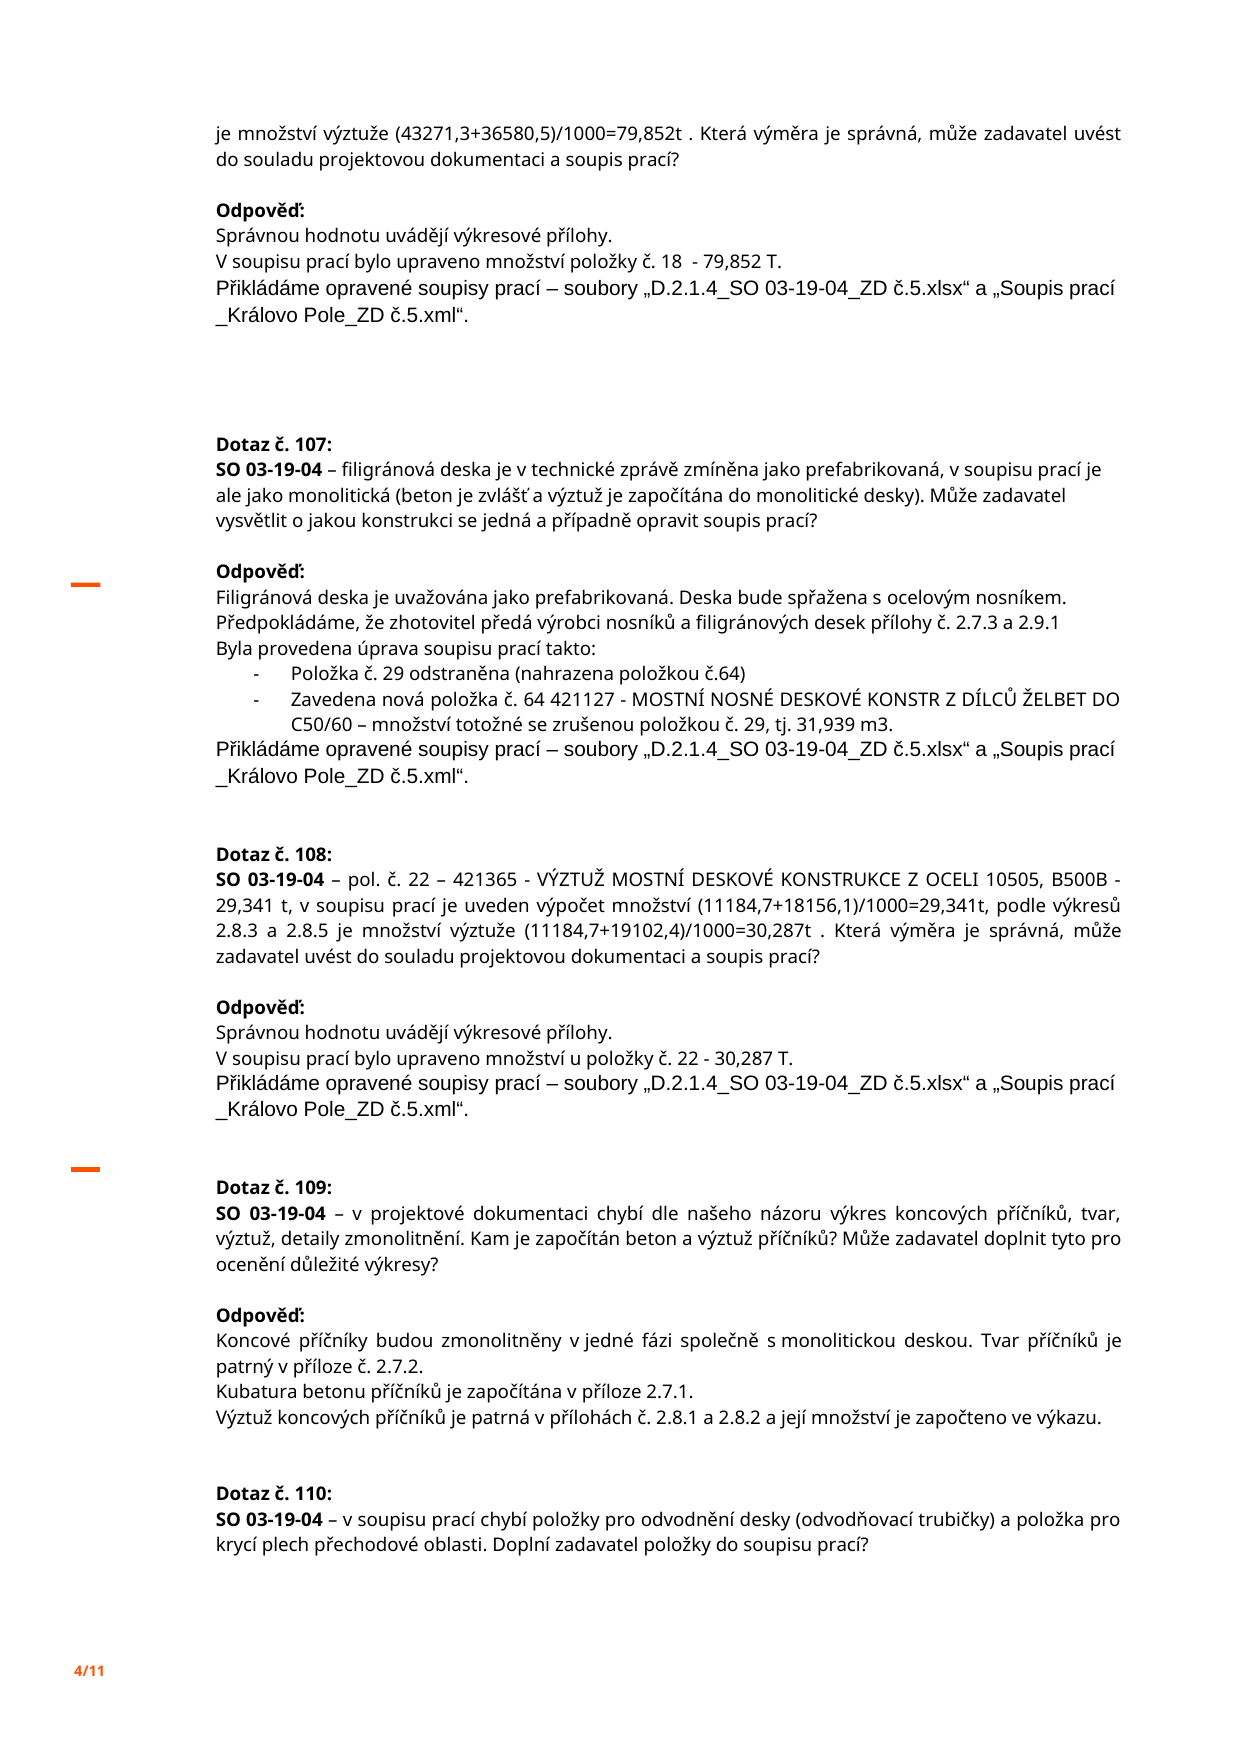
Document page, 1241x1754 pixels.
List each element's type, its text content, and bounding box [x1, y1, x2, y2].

text Koncové příčníky budou zmonolitněny v jedné fázi společně s monolitickou deskou. Tvar příčníků je patrný v příloze č. 2.7.2. [216, 1327, 1122, 1378]
text Odpověď: [216, 558, 1122, 584]
text Přikládáme opravené soupisy prací – soubory „D.2.1.4_SO 03-19-04_ZD č.5.xlsx“ a „Soupis prací _Královo Pole_ZD č.5.xml“. [216, 737, 1122, 787]
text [216, 121, 1122, 172]
text Dotaz č. 107: [216, 431, 1122, 456]
text Odpověď: [216, 197, 1122, 223]
list Zavedena nová položka č. 64 421127 - MOSTNÍ NOSNÉ DESKOVÉ KONSTR Z DÍLCŮ ŽELBET DO C50/60 – množství totožné se zrušenou položkou č. 29, tj. 31,939 m3. [253, 686, 1122, 737]
text SO 03-19-04 – v projektové dokumentaci chybí dle našeho názoru výkres koncových příčníků, tvar, výztuž, detaily zmonolitnění. Kam je započítán beton a výztuž příčníků? Může zadavatel doplnit tyto pro ocenění důležité výkresy? [216, 1200, 1122, 1276]
text Správnou hodnotu uvádějí výkresové přílohy. [216, 1019, 1122, 1045]
text Odpověď: [216, 994, 1122, 1019]
text Byla provedena úprava soupisu prací takto: [216, 635, 1122, 661]
text Kubatura betonu příčníků je započítána v příloze 2.7.1. [216, 1378, 1122, 1404]
text SO 03-19-04 – pol. č. 22 – 421365 - VÝZTUŽ MOSTNÍ DESKOVÉ KONSTRUKCE Z OCELI 10505, B500B - 29,341 t, v soupisu prací je uveden výpočet množství (11184,7+18156,1)/1000=29,341t, podle výkresů 2.8.3 a 2.8.5 je množství výztuže (11184,7+19102,4)/1000=30,287t . Která výměra je správná, může zadavatel uvést do souladu projektovou dokumentaci a soupis prací? [216, 866, 1122, 968]
text V soupisu prací bylo upraveno množství u položky č. 22 - 30,287 T. [216, 1045, 1122, 1071]
text Přikládáme opravené soupisy prací – soubory „D.2.1.4_SO 03-19-04_ZD č.5.xlsx“ a „Soupis prací _Královo Pole_ZD č.5.xml“. [216, 1071, 1122, 1121]
text V soupisu prací bylo upraveno množství položky č. 18 - 79,852 T. Přikládáme opravené soupisy prací – soubory „D.2.1.4_SO 03-19-04_ZD č.5.xlsx“ a „Soupis prací _Královo Pole_ZD č.5.xml“. [216, 248, 1122, 326]
text Dotaz č. 109: [216, 1174, 1122, 1200]
text Předpokládáme, že zhotovitel předá výrobci nosníků a filigránových desek přílohy č. 2.7.3 a 2.9.1 [216, 609, 1122, 635]
list Položka č. 29 odstraněna (nahrazena položkou č.64) [253, 661, 1122, 686]
text Správnou hodnotu uvádějí výkresové přílohy. [216, 223, 1122, 248]
text Filigránová deska je uvažována jako prefabrikovaná. Deska bude spřažena s ocelovým nosníkem. [216, 584, 1122, 609]
text SO 03-19-04 – v soupisu prací chybí položky pro odvodnění desky (odvodňovací trubičky) a položka pro krycí plech přechodové oblasti. Doplní zadavatel položky do soupisu prací? [216, 1506, 1122, 1557]
text Dotaz č. 108: [216, 841, 1122, 866]
text Dotaz č. 110: [216, 1481, 1122, 1506]
text SO 03-19-04 – filigránová deska je v technické zprávě zmíněna jako prefabrikovaná, v soupisu prací je ale jako monolitická (beton je zvlášť a výztuž je započítána do monolitické desky). Může zadavatel vysvětlit o jakou konstrukci se jedná a případně opravit soupis prací? [216, 456, 1122, 533]
text Odpověď: [216, 1302, 1122, 1327]
text Výztuž koncových příčníků je patrná v přílohách č. 2.8.1 a 2.8.2 a její množství je započteno ve výkazu. [216, 1404, 1122, 1429]
